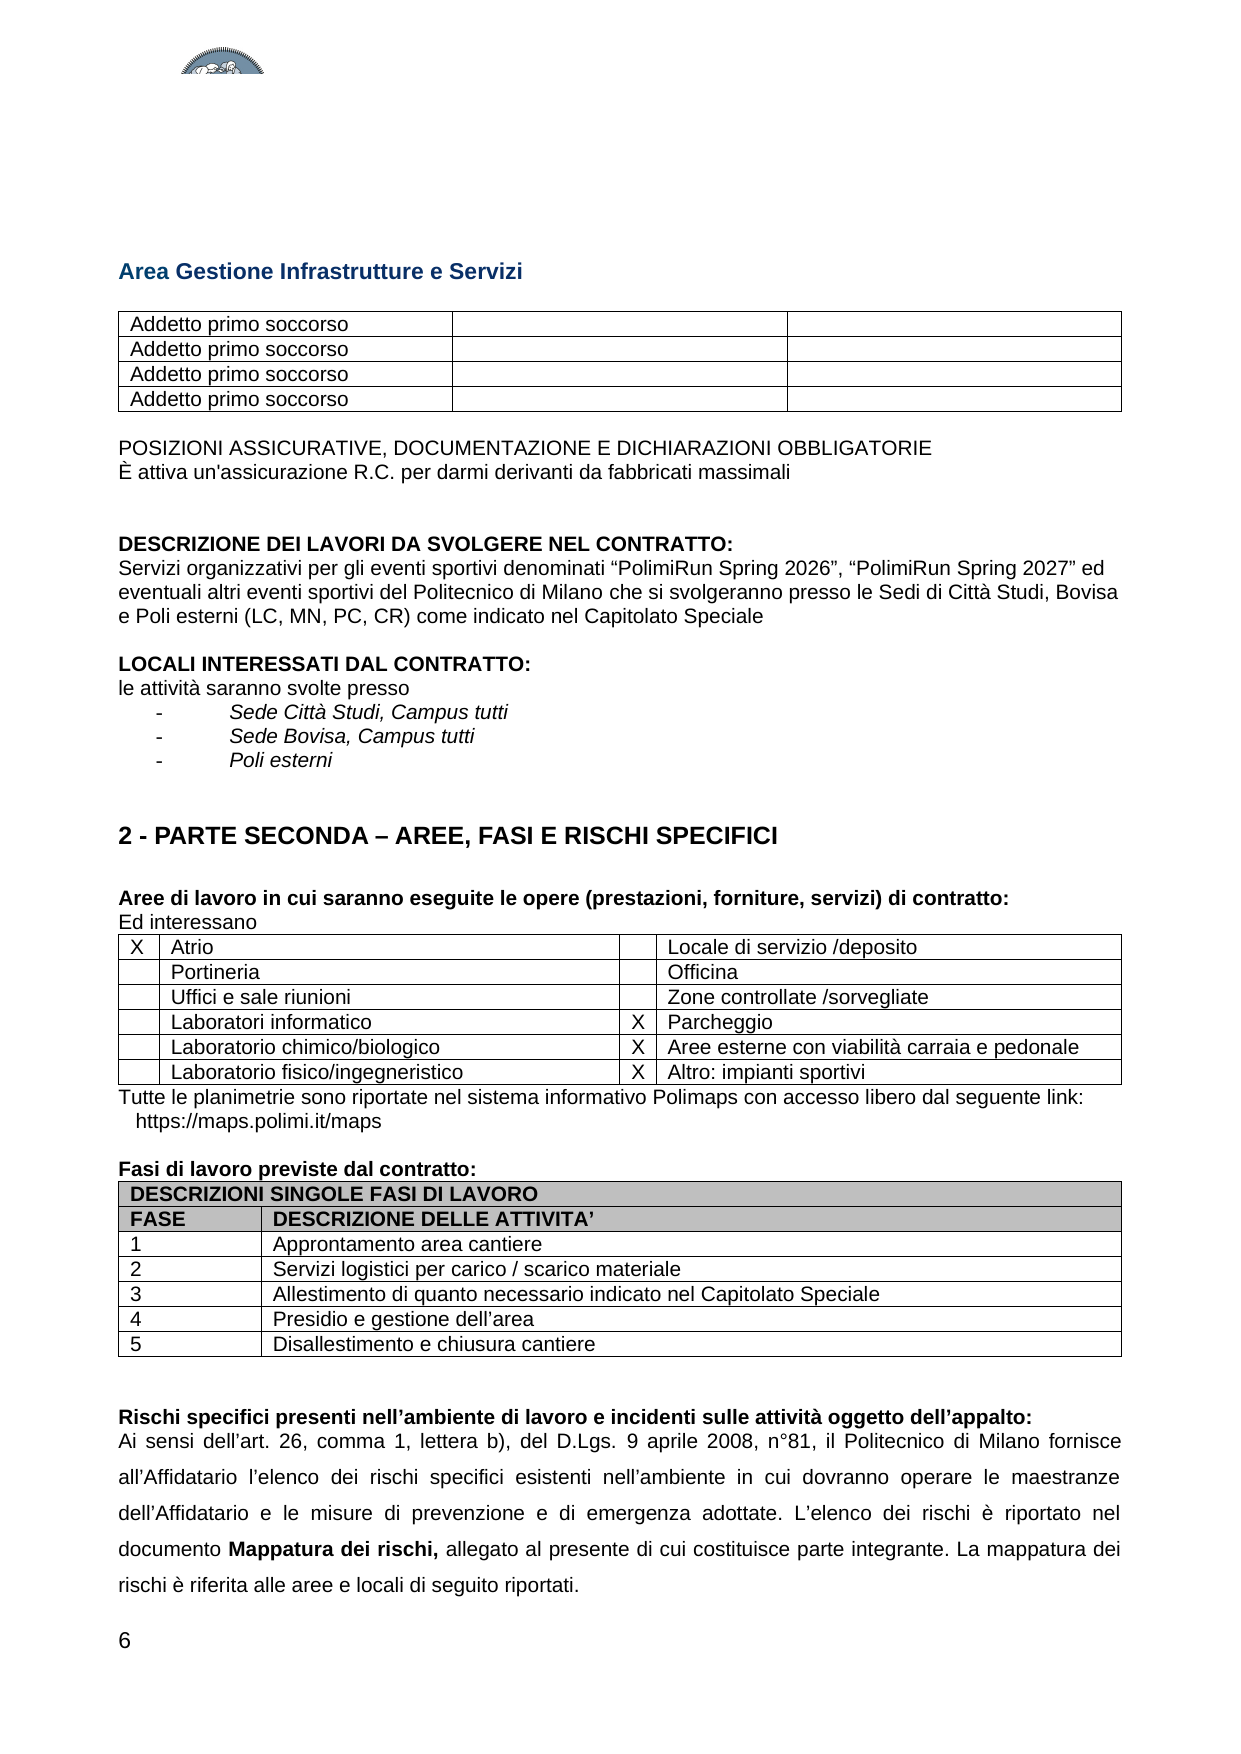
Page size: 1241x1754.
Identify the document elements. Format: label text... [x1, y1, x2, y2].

picture [119, 47, 326, 74]
table_header Locale di servizio /deposito [657, 935, 1121, 959]
table_cell Addetto primo soccorso [119, 312, 452, 336]
text POSIZIONI ASSICURATIVE, DOCUMENTAZIONE E DICHIARAZIONI OBBLIGATORIE [118, 436, 1122, 460]
table_cell [788, 362, 1121, 386]
text LOCALI INTERESSATI DAL CONTRATTO: [118, 652, 1122, 676]
table_header X [119, 935, 159, 959]
table_cell Servizi logistici per carico / scarico materiale [262, 1257, 1121, 1281]
text Servizi organizzativi per gli eventi sportivi denominati “PolimiRun Spring 2026”, “PolimiRun Spring 2027” ed eventuali altri eventi sportivi del Politecnico di Milano che si svolgeranno presso le Sedi di Città Studi, Bovisa e Poli esterni (LC, MN, PC, CR) come indicato nel Capitolato Speciale [118, 556, 1122, 628]
table_cell 3 [119, 1282, 261, 1306]
table_cell X [620, 1035, 656, 1059]
table_cell [119, 1060, 159, 1084]
table_cell Aree esterne con viabilità carraia e pedonale [657, 1035, 1121, 1059]
text DESCRIZIONE DEI LAVORI DA SVOLGERE NEL CONTRATTO: [118, 532, 1122, 556]
text Aree di lavoro in cui saranno eseguite le opere (prestazioni, forniture, servizi) di contratto: [118, 886, 1122, 910]
table_cell [788, 387, 1121, 411]
table_cell Portineria [160, 960, 619, 984]
table_cell Zone controllate /sorvegliate [657, 985, 1121, 1009]
table_cell Officina [657, 960, 1121, 984]
table_cell [119, 1035, 159, 1059]
table_cell Addetto primo soccorso [119, 362, 452, 386]
table_header [620, 935, 656, 959]
text Ai sensi dell’art. 26, comma 1, lettera b), del D.Lgs. 9 aprile 2008, n°81, il Politecnico di Milano fornisce all’Affidatario l’elenco dei rischi specifici esistenti nell’ambiente in cui dovranno operare le maestranze dell’Affidatario e le misure di prevenzione e di emergenza adottate. L’elenco dei rischi è riportato nel documento Mappatura dei rischi, allegato al presente di cui costituisce parte integrante. La mappatura dei rischi è riferita alle aree e locali di seguito riportati. [118, 1429, 1122, 1597]
table_cell Addetto primo soccorso [119, 337, 452, 361]
table_cell Laboratori informatico [160, 1010, 619, 1034]
table_header DESCRIZIONI SINGOLE FASI DI LAVORO [119, 1182, 1121, 1206]
table_cell [453, 362, 787, 386]
table_header Atrio [160, 935, 619, 959]
table_cell [620, 960, 656, 984]
text Rischi specifici presenti nell’ambiente di lavoro e incidenti sulle attività oggetto dell’appalto: [118, 1405, 1122, 1429]
text È attiva un'assicurazione R.C. per darmi derivanti da fabbricati massimali [118, 460, 1122, 484]
table_cell Altro: impianti sportivi [657, 1060, 1121, 1084]
table_cell Parcheggio [657, 1010, 1121, 1034]
table_cell [788, 312, 1121, 336]
table_cell Presidio e gestione dell’area [262, 1307, 1121, 1331]
table_cell DESCRIZIONE DELLE ATTIVITA’ [262, 1207, 1121, 1231]
text Ed interessano [118, 910, 1122, 934]
text Tutte le planimetrie sono riportate nel sistema informativo Polimaps con accesso libero dal seguente link: [118, 1085, 1122, 1109]
table_cell [119, 985, 159, 1009]
table_cell [620, 985, 656, 1009]
table_cell Laboratorio chimico/biologico [160, 1035, 619, 1059]
table_cell Addetto primo soccorso [119, 387, 452, 411]
table_cell Laboratorio fisico/ingegneristico [160, 1060, 619, 1084]
table_cell X [620, 1060, 656, 1084]
table_cell Disallestimento e chiusura cantiere [262, 1332, 1121, 1356]
text Fasi di lavoro previste dal contratto: [118, 1157, 1122, 1181]
list Poli esterni [156, 748, 1122, 772]
list Sede Città Studi, Campus tutti [156, 699, 1122, 724]
text https://maps.polimi.it/maps [118, 1109, 1122, 1133]
table_cell [119, 1010, 159, 1034]
table_cell Uffici e sale riunioni [160, 985, 619, 1009]
table_cell [453, 337, 787, 361]
table_cell [453, 387, 787, 411]
table_cell Approntamento area cantiere [262, 1232, 1121, 1256]
table_cell 4 [119, 1307, 261, 1331]
list Sede Bovisa, Campus tutti [156, 724, 1122, 748]
table_cell Allestimento di quanto necessario indicato nel Capitolato Speciale [262, 1282, 1121, 1306]
table_cell X [620, 1010, 656, 1034]
table_cell 1 [119, 1232, 261, 1256]
table_cell [119, 960, 159, 984]
table_cell [453, 312, 787, 336]
table_cell [788, 337, 1121, 361]
text le attività saranno svolte presso [118, 676, 1122, 699]
table_cell FASE [119, 1207, 261, 1231]
table_cell 5 [119, 1332, 261, 1356]
text 2 - PARTE SECONDA – AREE, FASI E RISCHI SPECIFICI [118, 821, 1122, 850]
table_cell 2 [119, 1257, 261, 1281]
